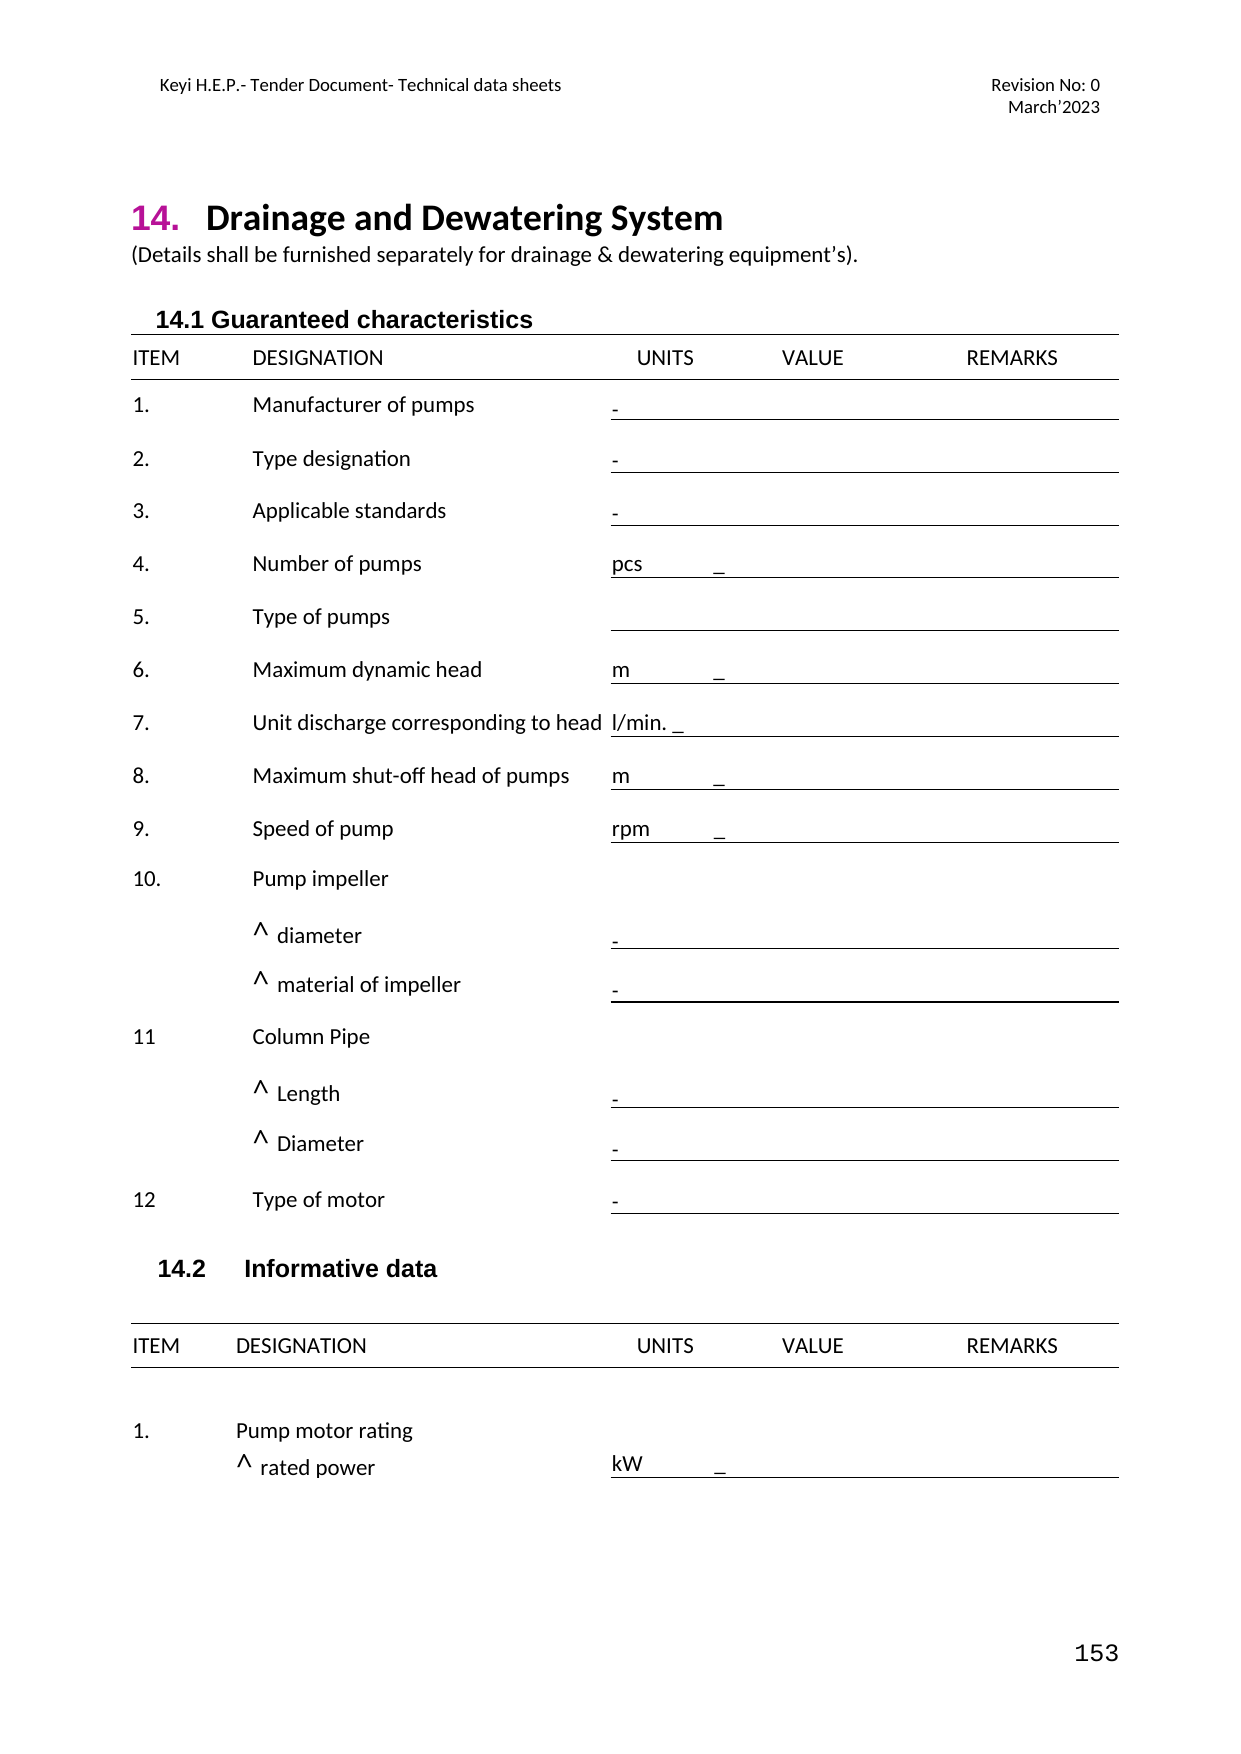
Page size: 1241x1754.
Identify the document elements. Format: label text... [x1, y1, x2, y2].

subtitle Drainage and Dewatering System [131, 194, 1119, 240]
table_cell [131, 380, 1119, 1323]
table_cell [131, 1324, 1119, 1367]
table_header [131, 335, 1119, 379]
text (Details shall be furnished separately for drainage & dewatering equipment’s). [131, 240, 1119, 268]
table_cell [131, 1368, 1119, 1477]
text 14.1 Guaranteed characteristics [155, 305, 1119, 334]
